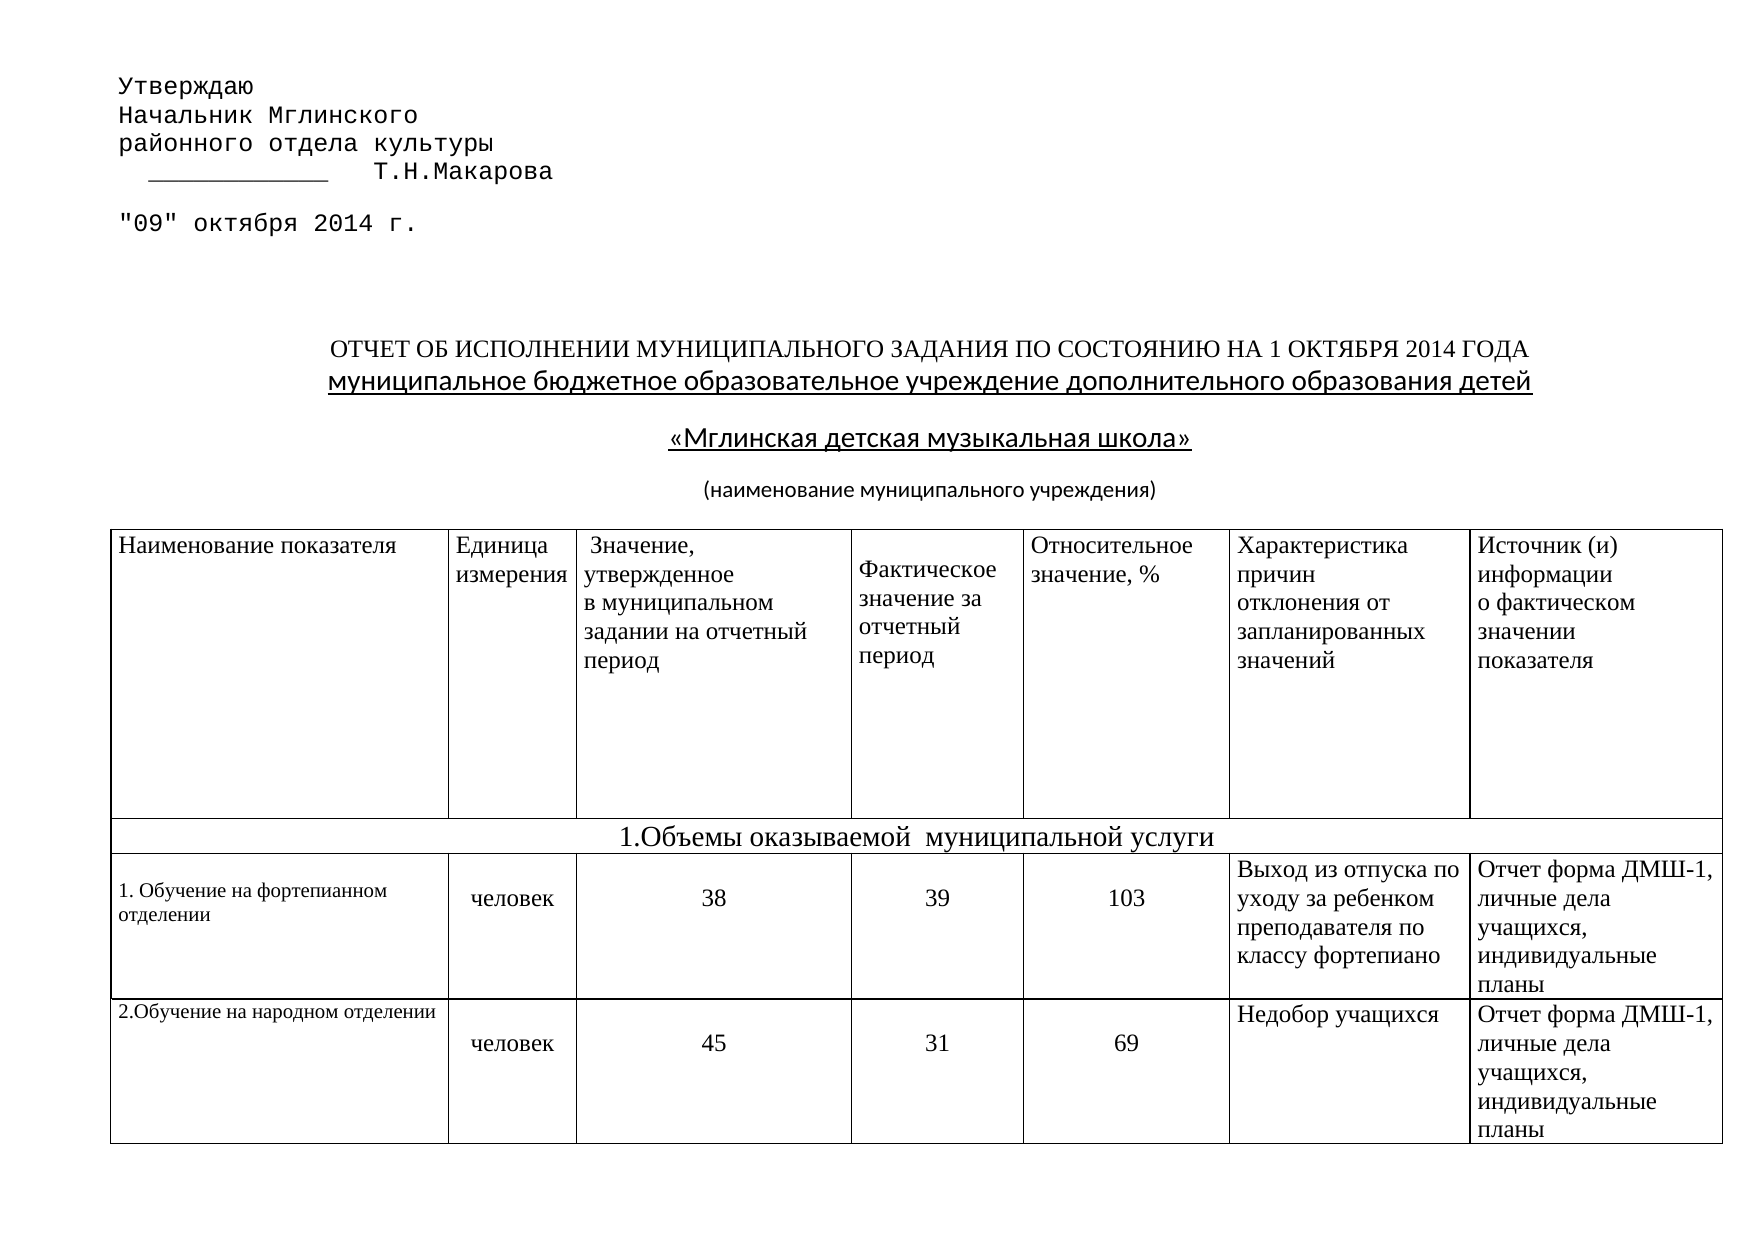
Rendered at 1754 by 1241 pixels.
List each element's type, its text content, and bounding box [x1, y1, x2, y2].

table_header Значение, утвержденное в муниципальном задании на отчетный период [577, 530, 851, 817]
table_cell Выход из отпуска по уходу за ребенком преподавателя по классу фортепиано [1230, 854, 1469, 998]
table_cell 45 [577, 1000, 851, 1143]
text "09" октября . [118, 211, 1742, 239]
table_cell 69 [1024, 1000, 1229, 1143]
text ОТЧЕТ ОБ ИСПОЛНЕНИИ МУНИЦИПАЛЬНОГО ЗАДАНИЯ ПО СОСТОЯНИЮ НА 1 ОКТЯБРЯ 2014 ГОДА [118, 334, 1742, 362]
table_header Источник (и) информации о фактическом значении показателя [1471, 530, 1722, 817]
table_cell 31 [852, 1000, 1023, 1143]
text районного отдела культуры [118, 131, 1742, 159]
text «Мглинская детская музыкальная школа» [118, 419, 1742, 454]
table_cell 2.Обучение на народном отделении [111, 999, 448, 1143]
table_cell человек [449, 1000, 576, 1143]
table_cell человек [449, 854, 576, 998]
table_cell Недобор учащихся [1230, 1000, 1469, 1143]
table_cell 1. Обучение на фортепианном отделении [112, 854, 448, 998]
table_header Наименование показателя [112, 530, 448, 817]
text Начальник Мглинского [118, 102, 1742, 131]
table_header Фактическое значение за отчетный период [852, 530, 1023, 817]
table_cell Отчет форма ДМШ-1, личные дела учащихся, индивидуальные планы [1471, 1000, 1722, 1143]
text Утверждаю [118, 74, 1742, 102]
table_cell 1.Объемы оказываемой муниципальной услуги [112, 819, 1722, 853]
table_cell Отчет форма ДМШ-1, личные дела учащихся, индивидуальные планы [1471, 854, 1722, 998]
text (наименование муниципального учреждения) [118, 475, 1742, 503]
table_header Характеристика причин отклонения от запланированных значений [1230, 530, 1469, 817]
table_cell 39 [852, 854, 1023, 998]
table_cell 103 [1024, 854, 1229, 998]
table_header Единица измерения [449, 530, 576, 817]
text ____________ Т.Н.Макарова [118, 159, 1742, 187]
text муниципальное бюджетное образовательное учреждение дополнительного образования детей [118, 362, 1742, 398]
table_header Относительное значение, % [1024, 530, 1229, 817]
table_cell 38 [577, 854, 851, 998]
